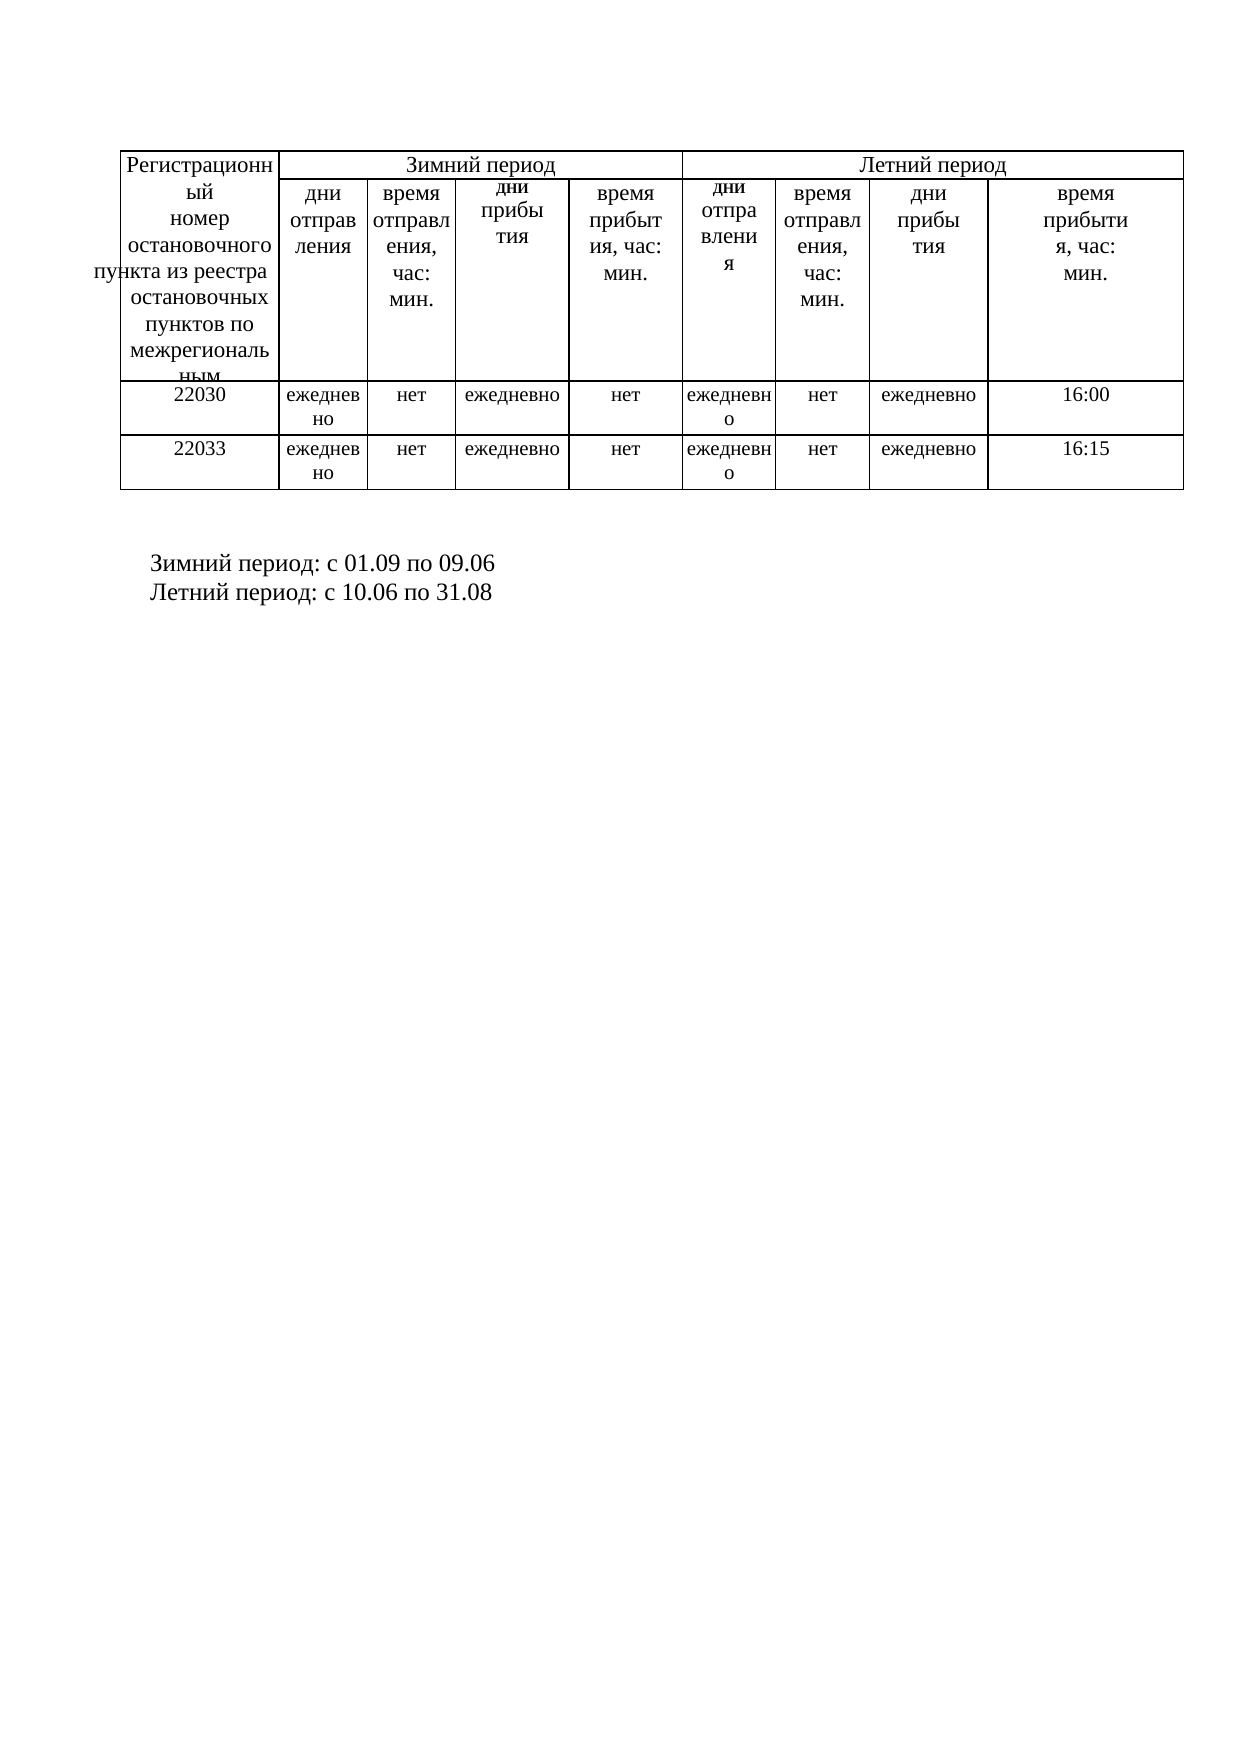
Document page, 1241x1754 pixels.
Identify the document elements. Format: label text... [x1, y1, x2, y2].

table_cell время прибыти я, час: мин. [989, 180, 1183, 380]
table_cell нет [776, 436, 869, 489]
table_cell время отправл ения, час: мин. [368, 180, 455, 380]
table_cell ежедневно [870, 436, 987, 489]
table_cell ежедневно [870, 382, 987, 434]
table_header Зимний период [280, 152, 682, 178]
table_cell дни отправ ления [280, 180, 367, 380]
text Зимний период: с 01.09 по 09.06 [150, 548, 1090, 577]
table_cell 16:00 [989, 382, 1183, 434]
table_header Летний период [683, 152, 1183, 178]
table_cell ежедневно [683, 436, 775, 489]
table_cell 16:15 [989, 436, 1183, 489]
table_cell время отправл ения, час: мин. [776, 180, 869, 380]
table_cell дни прибы тия [870, 180, 987, 380]
table_cell нет [570, 382, 682, 434]
table_cell ДНИ отпра влени я [683, 180, 775, 380]
table_cell ДНИ прибы тия [456, 180, 568, 380]
table_cell ежедневно [280, 436, 367, 489]
table_cell нет [570, 436, 682, 489]
table_cell ежедневно [280, 382, 367, 434]
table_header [121, 152, 278, 380]
table_cell ежедневно [456, 382, 568, 434]
table_cell нет [368, 436, 455, 489]
table_cell 22033 [121, 436, 278, 489]
text Летний период: с 10.06 по 31.08 [150, 577, 1090, 605]
table_cell нет [368, 382, 455, 434]
table_cell 22030 [121, 382, 278, 434]
table_cell ежедневно [456, 436, 568, 489]
table_cell нет [776, 382, 869, 434]
table_cell время прибыт ия, час: мин. [570, 180, 682, 380]
table_cell ежедневно [683, 382, 775, 434]
